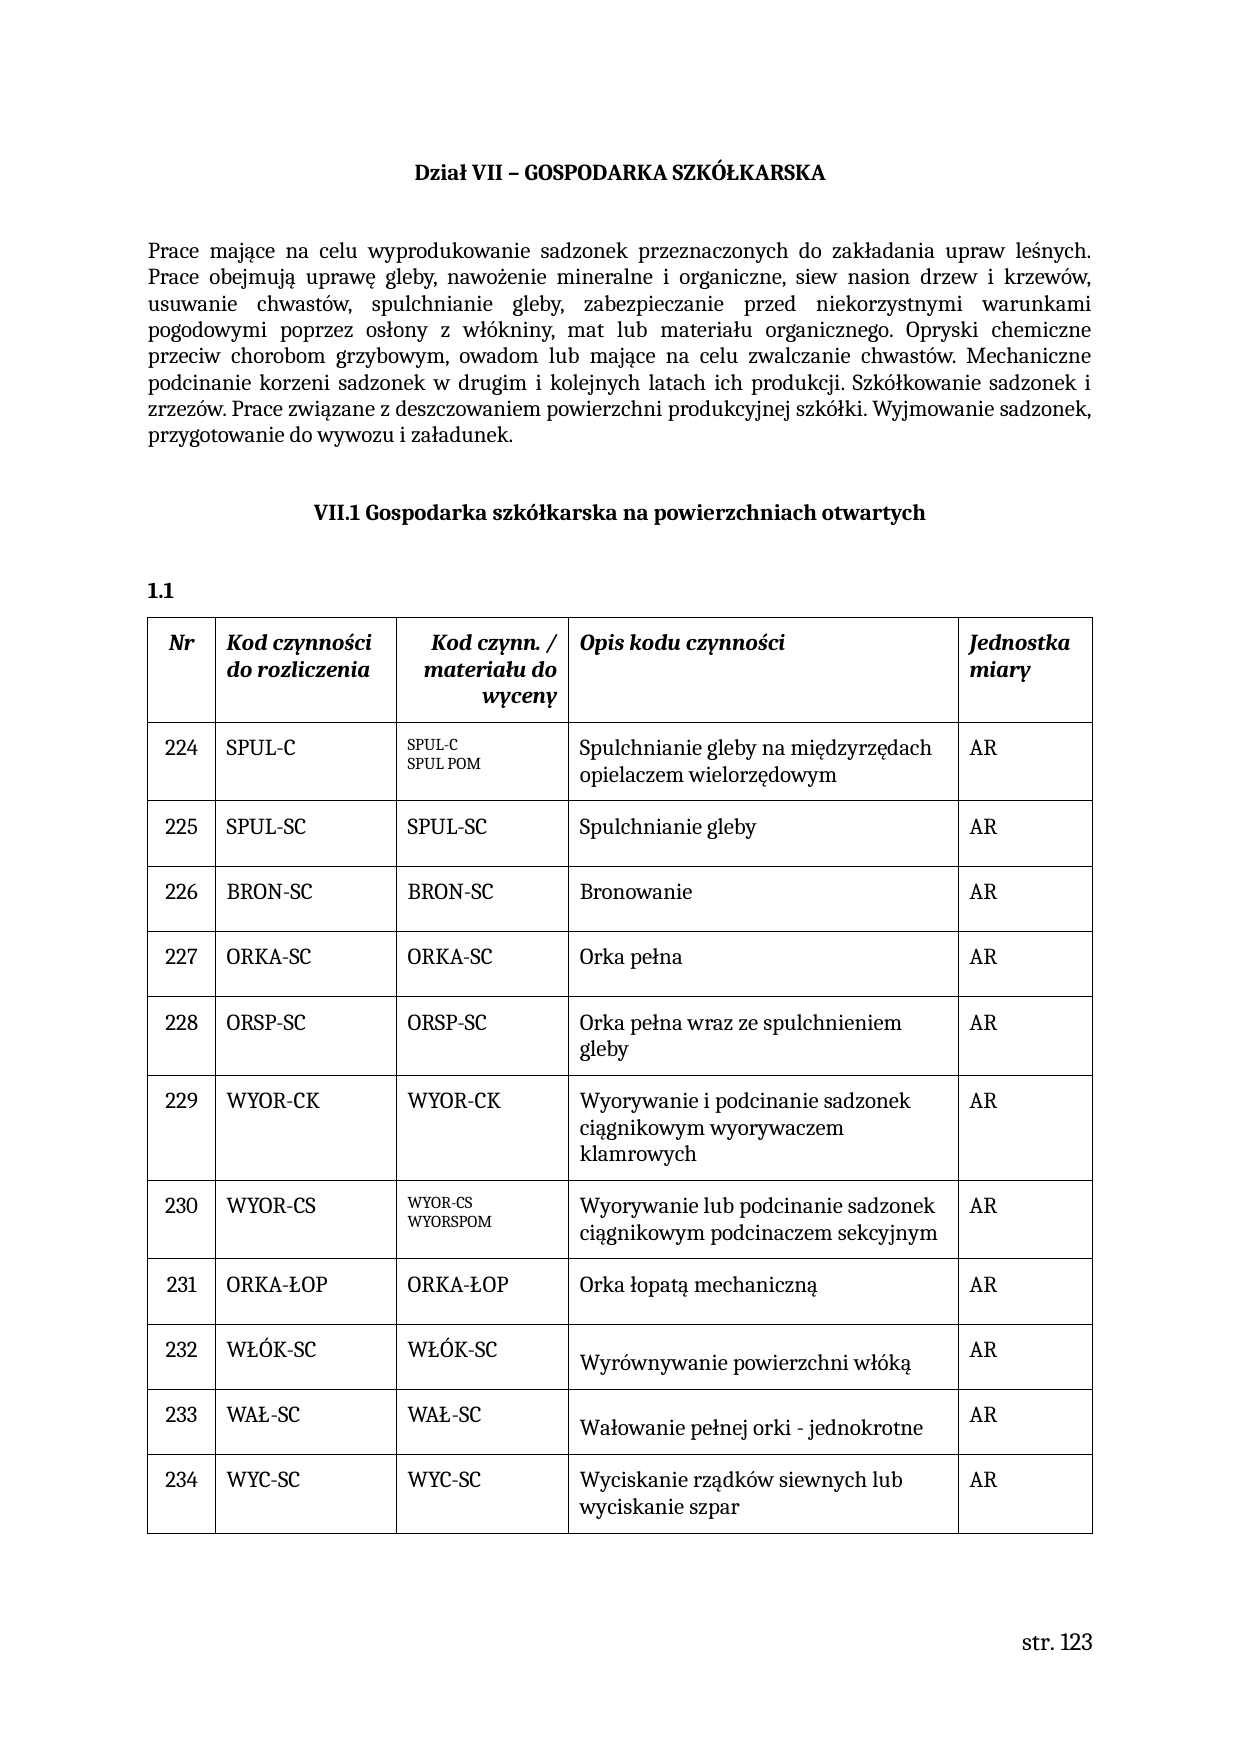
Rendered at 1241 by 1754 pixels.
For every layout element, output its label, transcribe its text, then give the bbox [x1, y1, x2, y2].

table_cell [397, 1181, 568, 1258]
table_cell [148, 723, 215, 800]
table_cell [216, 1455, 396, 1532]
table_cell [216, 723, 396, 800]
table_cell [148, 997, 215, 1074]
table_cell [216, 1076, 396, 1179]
text Dział VII – GOSPODARKA SZKÓŁKARSKA [148, 160, 1093, 186]
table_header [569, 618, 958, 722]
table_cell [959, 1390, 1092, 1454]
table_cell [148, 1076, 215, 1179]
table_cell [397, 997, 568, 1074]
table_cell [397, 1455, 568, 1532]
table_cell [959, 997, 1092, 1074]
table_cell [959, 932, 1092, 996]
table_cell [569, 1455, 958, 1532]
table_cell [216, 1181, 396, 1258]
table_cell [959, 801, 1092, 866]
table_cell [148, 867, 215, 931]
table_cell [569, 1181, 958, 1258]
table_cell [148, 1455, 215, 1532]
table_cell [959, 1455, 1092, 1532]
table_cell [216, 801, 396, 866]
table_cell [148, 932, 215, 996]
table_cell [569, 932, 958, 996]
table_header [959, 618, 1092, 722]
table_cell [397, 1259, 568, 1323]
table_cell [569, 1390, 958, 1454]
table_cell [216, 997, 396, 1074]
text VII.1 Gospodarka szkółkarska na powierzchniach otwartych [148, 500, 1093, 526]
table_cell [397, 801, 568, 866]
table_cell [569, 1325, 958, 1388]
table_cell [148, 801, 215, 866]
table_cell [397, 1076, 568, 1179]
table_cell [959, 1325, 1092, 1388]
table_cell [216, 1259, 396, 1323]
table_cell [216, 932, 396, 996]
text Prace mające na celu wyprodukowanie sadzonek przeznaczonych do zakładania upraw leśnych. Prace obejmują uprawę gleby, nawożenie mineralne i organiczne, siew nasion drzew i krzewów, usuwanie chwastów, spulchnianie gleby, zabezpieczanie przed niekorzystnymi warunkami pogodowymi poprzez osłony z włókniny, mat lub materiału organicznego. Opryski chemiczne przeciw chorobom grzybowym, owadom lub mające na celu zwalczanie chwastów. Mechaniczne podcinanie korzeni sadzonek w drugim i kolejnych latach ich produkcji. Szkółkowanie sadzonek i zrzezów. Prace związane z deszczowaniem powierzchni produkcyjnej szkółki. Wyjmowanie sadzonek, przygotowanie do wywozu i załadunek. [148, 238, 1093, 449]
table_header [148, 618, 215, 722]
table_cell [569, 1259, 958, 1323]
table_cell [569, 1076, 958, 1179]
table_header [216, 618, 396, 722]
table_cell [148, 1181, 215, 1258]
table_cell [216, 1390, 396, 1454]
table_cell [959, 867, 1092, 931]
text 1.1 [148, 578, 1093, 604]
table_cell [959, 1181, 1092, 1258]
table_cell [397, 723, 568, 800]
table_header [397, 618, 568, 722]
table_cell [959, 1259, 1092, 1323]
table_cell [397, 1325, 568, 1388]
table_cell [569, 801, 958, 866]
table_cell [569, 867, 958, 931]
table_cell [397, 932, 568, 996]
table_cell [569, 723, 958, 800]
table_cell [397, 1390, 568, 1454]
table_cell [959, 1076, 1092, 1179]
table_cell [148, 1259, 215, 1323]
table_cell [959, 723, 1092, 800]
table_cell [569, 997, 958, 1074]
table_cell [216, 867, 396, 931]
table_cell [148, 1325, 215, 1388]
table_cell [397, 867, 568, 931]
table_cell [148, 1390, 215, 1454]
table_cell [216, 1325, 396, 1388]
